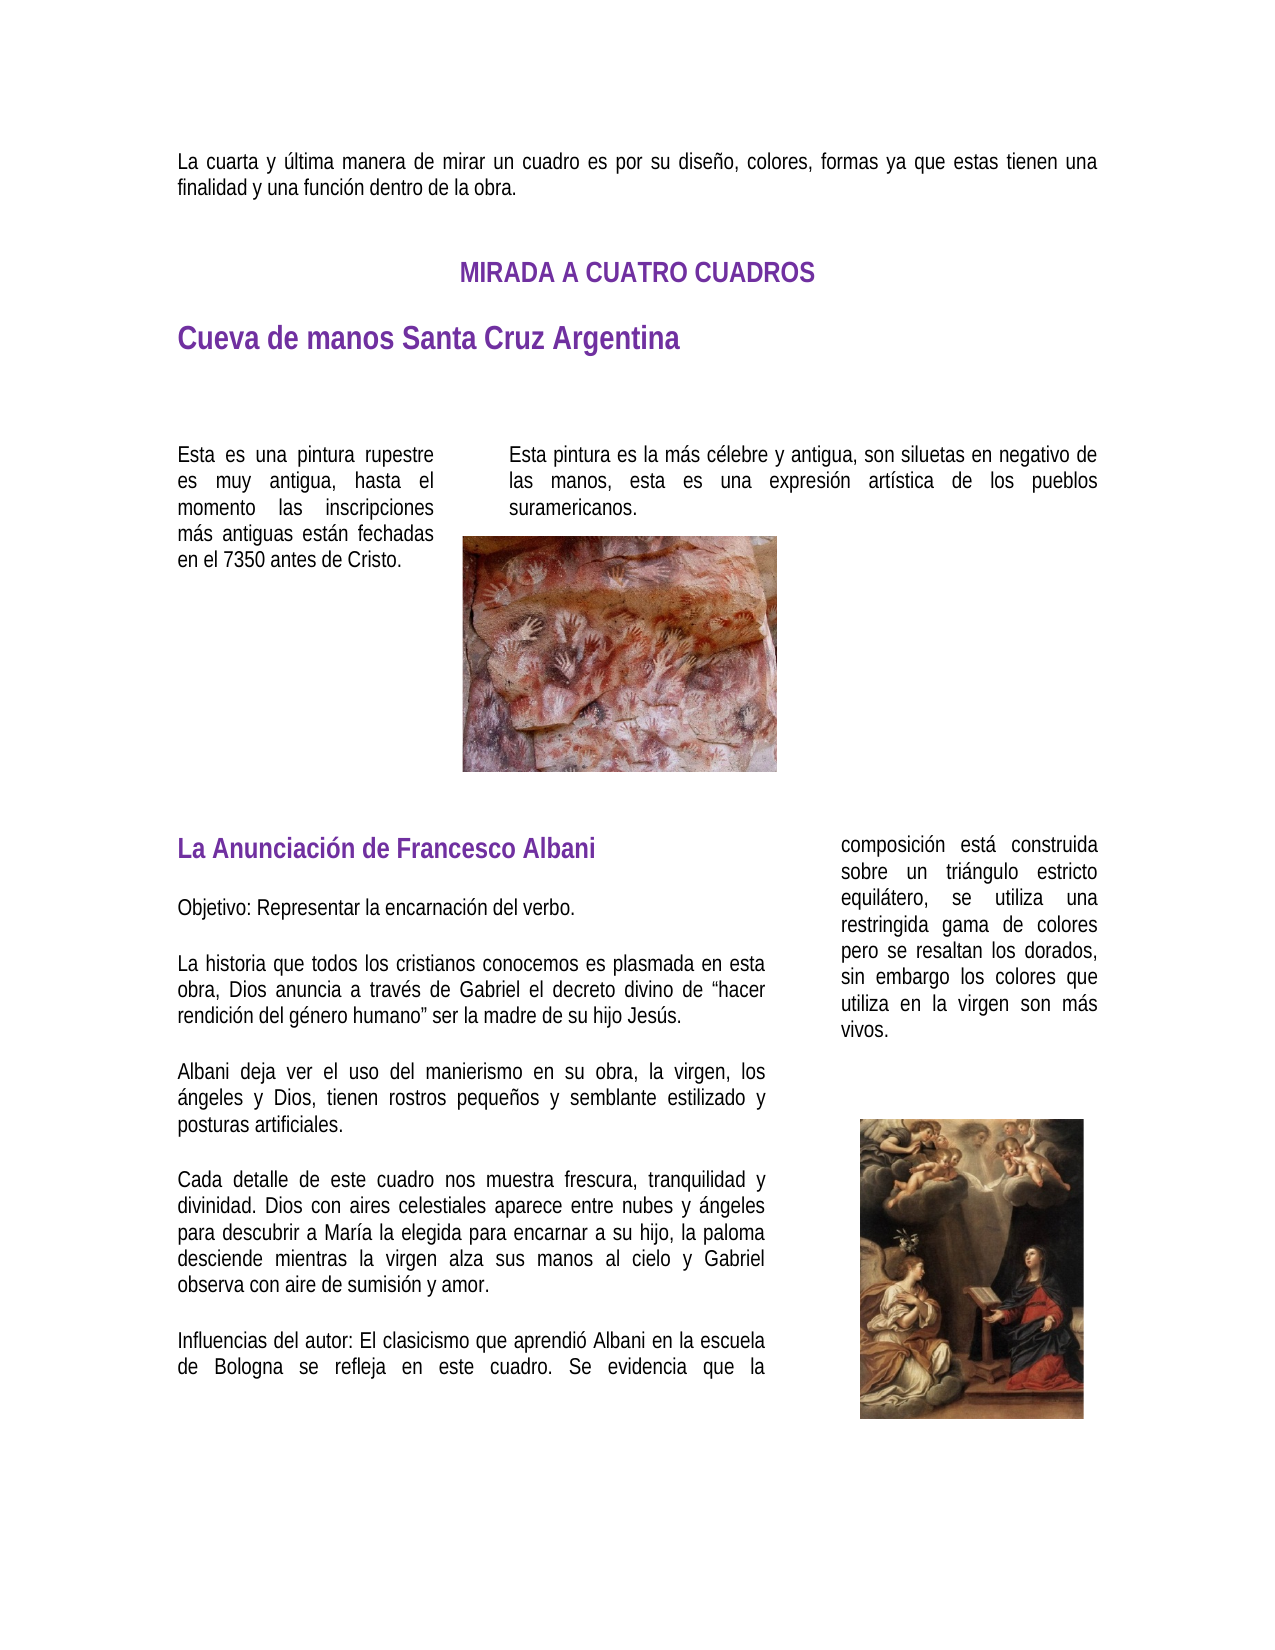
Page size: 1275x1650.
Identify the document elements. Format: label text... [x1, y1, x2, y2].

text Influencias del autor: El clasicismo que aprendió Albani en la escuela de Bologna se refleja en este cuadro. Se evidencia que la composición está construida sobre un triángulo estricto equilátero, se utiliza una restringida gama de colores pero se resaltan los dorados, sin embargo los colores que utiliza en la virgen son más vivos.﻿ [841, 831, 1098, 1042]
picture [461, 536, 777, 771]
picture [858, 1119, 1084, 1416]
text Influencias del autor: El clasicismo que aprendió Albani en la escuela de Bologna se refleja en este cuadro. Se evidencia que la composición está construida sobre un triángulo estricto equilátero, se utiliza una restringida gama de colores pero se resaltan los dorados, sin embargo los colores que utiliza en la virgen son más vivos.﻿ [177, 1327, 766, 1380]
text Esta pintura es la más célebre y antigua, son siluetas en negativo de las manos, esta es una expresión artística de los pueblos suramericanos. [509, 441, 1098, 520]
text Cada detalle de este cuadro nos muestra frescura, tranquilidad y divinidad. Dios con aires celestiales aparece entre nubes y ángeles para descubrir a María la elegida para encarnar a su hijo, la paloma desciende mientras la virgen alza sus manos al cielo y Gabriel observa con aire de sumisión y amor. [177, 1166, 766, 1298]
text La historia que todos los cristianos conocemos es plasmada en esta obra, Dios anuncia a través de Gabriel el decreto divino de “hacer rendición del género humano” ser la madre de su hijo Jesús. [177, 949, 766, 1029]
text La Anunciación de Francesco Albani [177, 831, 766, 865]
text Cueva de manos Santa Cruz Argentina [177, 318, 1098, 356]
text La cuarta y última manera de mirar un cuadro es por su diseño, colores, formas ya que estas tienen una finalidad y una función dentro de la obra. [177, 148, 1098, 200]
text MIRADA A CUATRO CUADROS [177, 255, 1098, 289]
text Esta es una pintura rupestre es muy antigua, hasta el momento las inscripciones más antiguas están fechadas en el 7350 antes de Cristo. [177, 441, 434, 573]
text Albani deja ver el uso del manierismo en su obra, la virgen, los ángeles y Dios, tienen rostros pequeños y semblante estilizado y posturas artificiales. [177, 1058, 766, 1137]
text Objetivo: Representar la encarnación del verbo. [177, 894, 766, 920]
